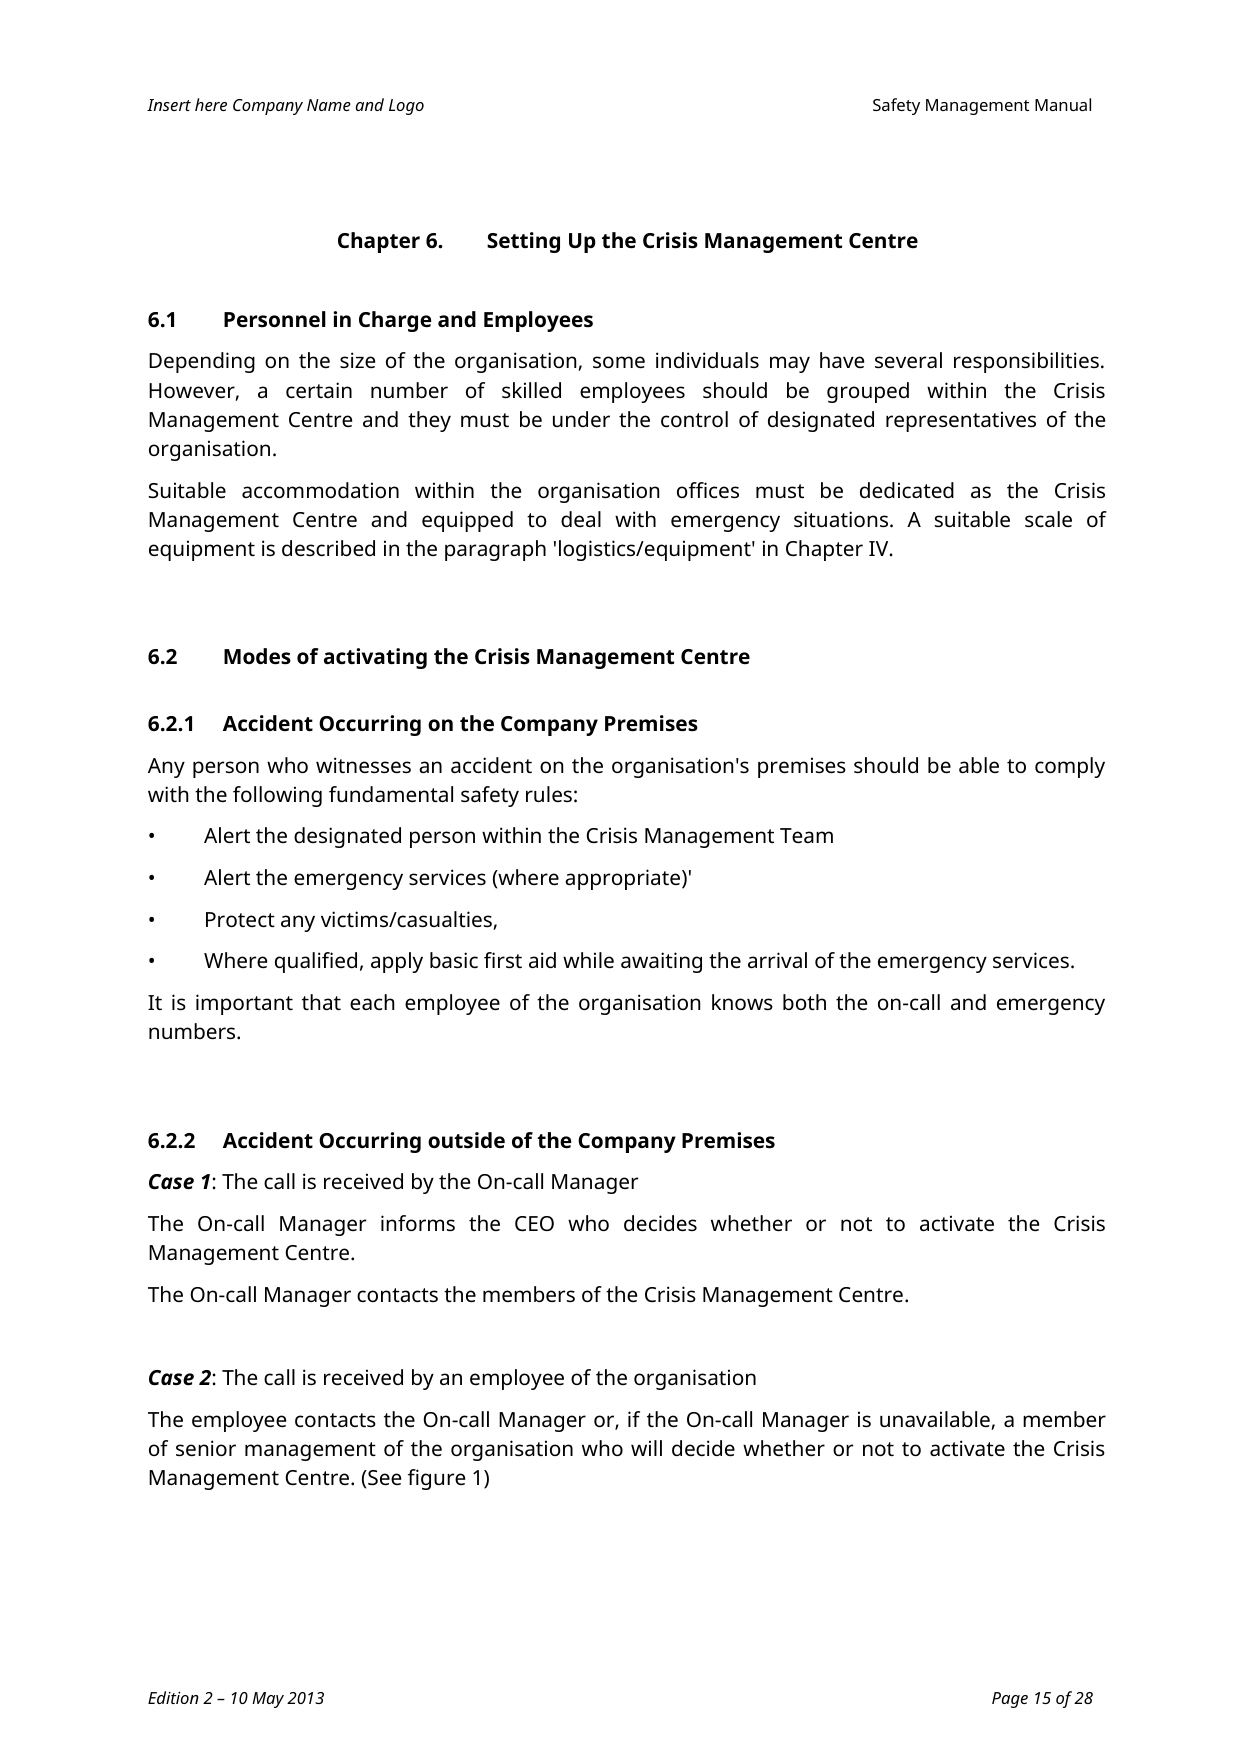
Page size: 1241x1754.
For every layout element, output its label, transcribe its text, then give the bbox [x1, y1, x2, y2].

text 6.1 Personnel in Charge and Employees [148, 304, 1107, 333]
text The employee contacts the On-call Manager or, if the On-call Manager is unavailable, a member of senior management of the organisation who will decide whether or not to activate the Crisis Management Centre. (See figure 1) [148, 1404, 1107, 1492]
text Case 1: The call is received by the On-call Manager [148, 1167, 1107, 1196]
text The On-call Manager informs the CEO who decides whether or not to activate the Crisis Management Centre. [148, 1208, 1107, 1267]
list Where qualified, apply basic first aid while awaiting the arrival of the emergency services. [148, 946, 1107, 975]
text Case 2: The call is received by an employee of the organisation [148, 1362, 1107, 1392]
text Chapter 6. Setting Up the Crisis Management Centre [148, 225, 1107, 254]
text Any person who witnesses an accident on the organisation's premises should be able to comply with the following fundamental safety rules: [148, 750, 1107, 808]
list Alert the designated person within the Crisis Management Team [148, 821, 1107, 850]
text It is important that each employee of the organisation knows both the on-call and emergency numbers. [148, 987, 1107, 1046]
list Protect any victims/casualties, [148, 904, 1107, 933]
text 6.2 Modes of activating the Crisis Management Centre [148, 642, 1107, 671]
text Depending on the size of the organisation, some individuals may have several responsibilities. However, a certain number of skilled employees should be grouped within the Crisis Management Centre and they must be under the control of designated representatives of the organisation. [148, 346, 1107, 462]
text Suitable accommodation within the organisation offices must be dedicated as the Crisis Management Centre and equipped to deal with emergency situations. A suitable scale of equipment is described in the paragraph 'logistics/equipment' in Chapter IV. [148, 475, 1107, 562]
text 6.2.1 Accident Occurring on the Company Premises [148, 708, 1107, 737]
text The On-call Manager contacts the members of the Crisis Management Centre. [148, 1279, 1107, 1308]
text 6.2.2 Accident Occurring outside of the Company Premises [148, 1125, 1107, 1154]
list Alert the emergency services (where appropriate)' [148, 862, 1107, 892]
